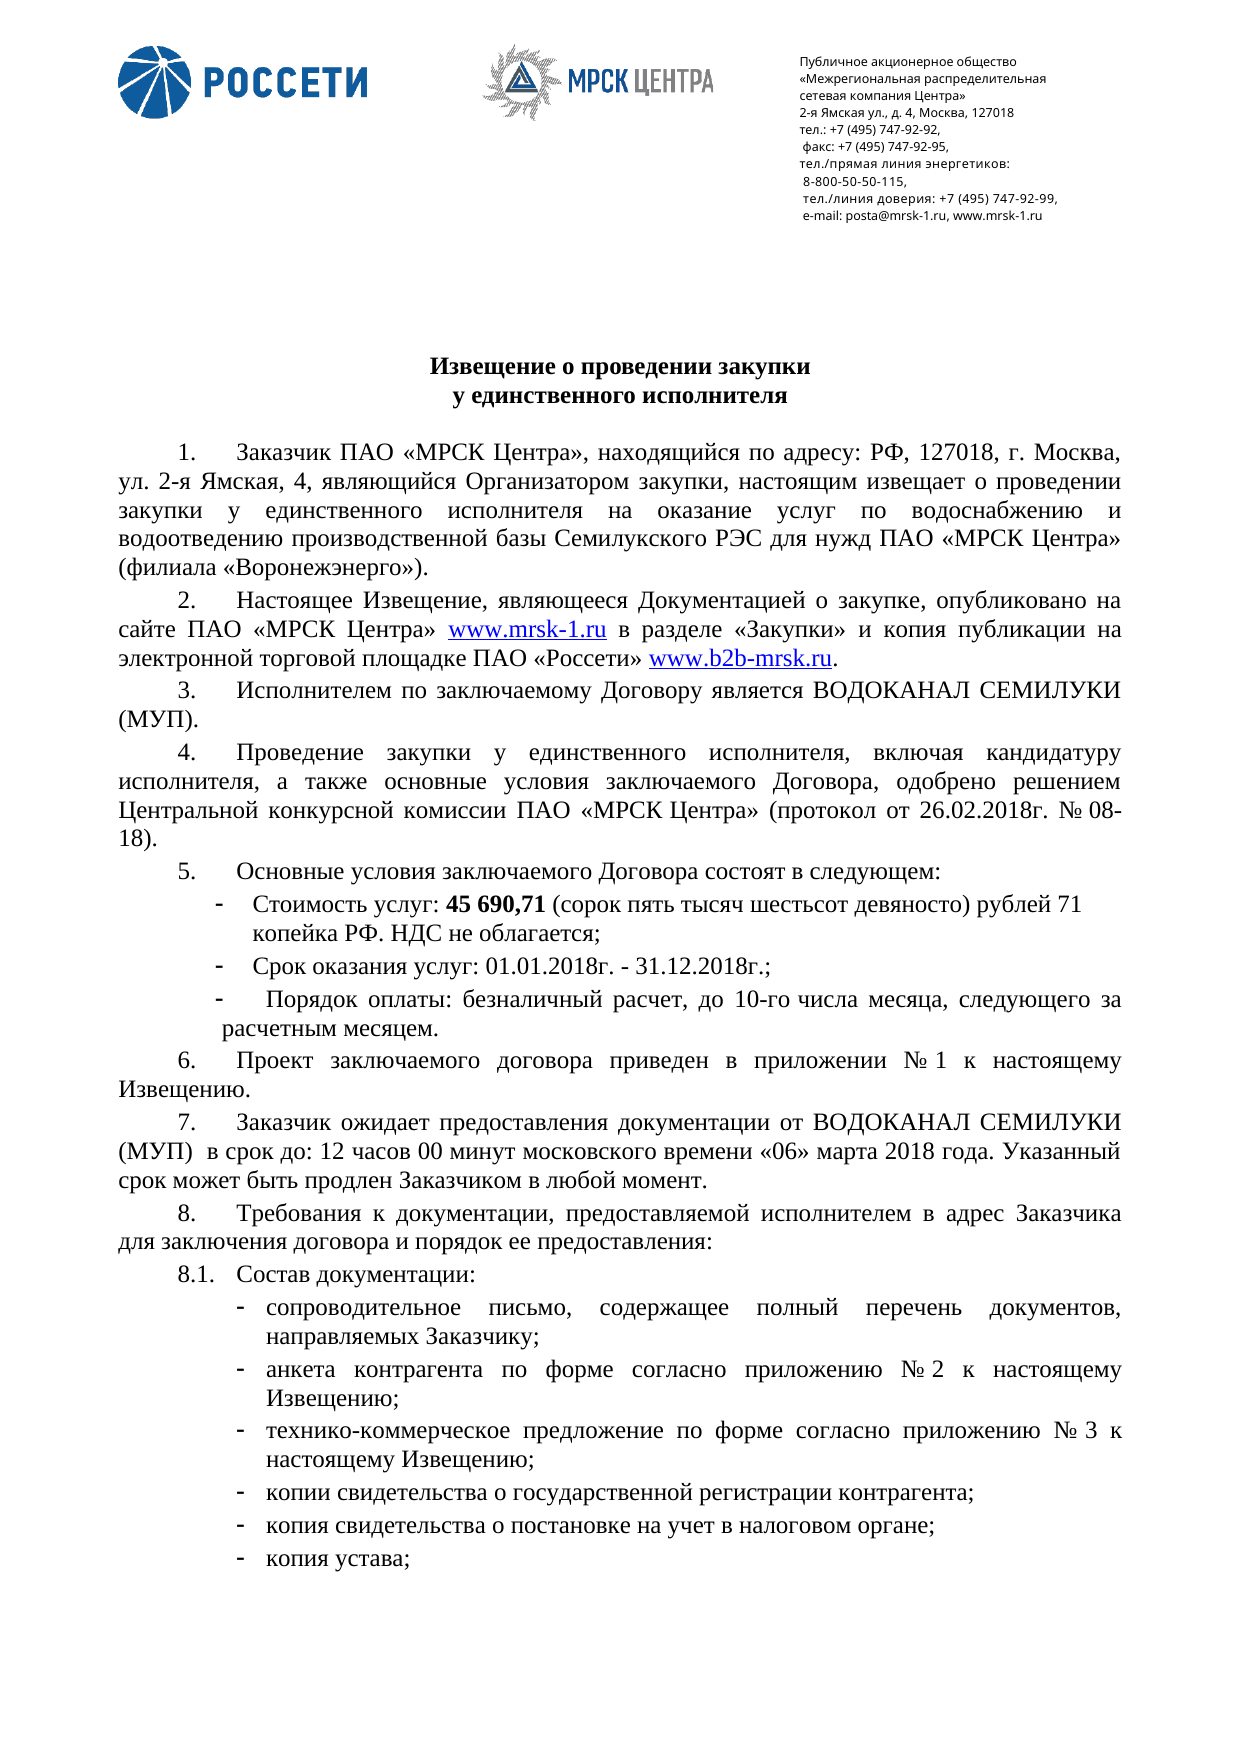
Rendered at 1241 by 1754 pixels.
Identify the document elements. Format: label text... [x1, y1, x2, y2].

list Основные условия заключаемого Договора состоят в следующем: [118, 856, 1122, 885]
list Заказчик ожидает предоставления документации от ВОДОКАНАЛ СЕМИЛУКИ (МУП) в срок до: 12 часов 00 минут московского времени «06» марта 2018 года. Указанный срок может быть продлен Заказчиком в любой момент. [118, 1107, 1122, 1193]
list Стоимость услуг: 45 690,71 (сорок пять тысяч шестьсот девяносто) рублей 71 копейка РФ. НДС не облагается; [215, 889, 1122, 947]
text Извещение о проведении закупки [118, 351, 1122, 380]
list Состав документации: [118, 1259, 1122, 1288]
list Исполнителем по заключаемому Договору является ВОДОКАНАЛ СЕМИЛУКИ (МУП). [118, 676, 1122, 733]
list копия свидетельства о постановке на учет в налоговом органе; [236, 1510, 1122, 1539]
list Порядок оплаты: безналичный расчет, до 10-го числа месяца, следующего за расчетным месяцем. [215, 984, 1122, 1041]
list технико-коммерческое предложение по форме согласно приложению № 3 к настоящему Извещению; [236, 1416, 1122, 1473]
list Проведение закупки у единственного исполнителя, включая кандидатуру исполнителя, а также основные условия заключаемого Договора, одобрено решением Центральной конкурсной комиссии ПАО «МРСК Центра» (протокол от 26.02.2018г. № 08-18). [118, 737, 1122, 852]
list Проект заключаемого договора приведен в приложении № 1 к настоящему Извещению. [118, 1046, 1122, 1103]
list Настоящее Извещение, являющееся Документацией о закупке, опубликовано на сайте ПАО «МРСК Центра» www.mrsk-1.ru в разделе «Закупки» и копия публикации на электронной торговой площадке ПАО «Россети» www.b2b-mrsk.ru. [118, 585, 1122, 671]
list сопроводительное письмо, содержащее полный перечень документов, направляемых Заказчику; [236, 1292, 1122, 1350]
list копия устава; [236, 1543, 1122, 1572]
list Заказчик ПАО «МРСК Центра», находящийся по адресу: РФ, 127018, г. Москва, ул. 2-я Ямская, 4, являющийся Организатором закупки, настоящим извещает о проведении закупки у единственного исполнителя на оказание услуг по водоснабжению и водоотведению производственной базы Семилукского РЭС для нужд ПАО «МРСК Центра» (филиала «Воронежэнерго»). [118, 437, 1122, 581]
text у единственного исполнителя [118, 380, 1122, 408]
list анкета контрагента по форме согласно приложению № 2 к настоящему Извещению; [236, 1354, 1122, 1411]
list Требования к документации, предоставляемой исполнителем в адрес Заказчика для заключения договора и порядок ее предоставления: [118, 1198, 1122, 1255]
picture [118, 44, 714, 121]
list Срок оказания услуг: 01.01.2018г. - 31.12.2018г.; [215, 951, 1122, 980]
list копии свидетельства о государственной регистрации контрагента; [236, 1477, 1122, 1506]
